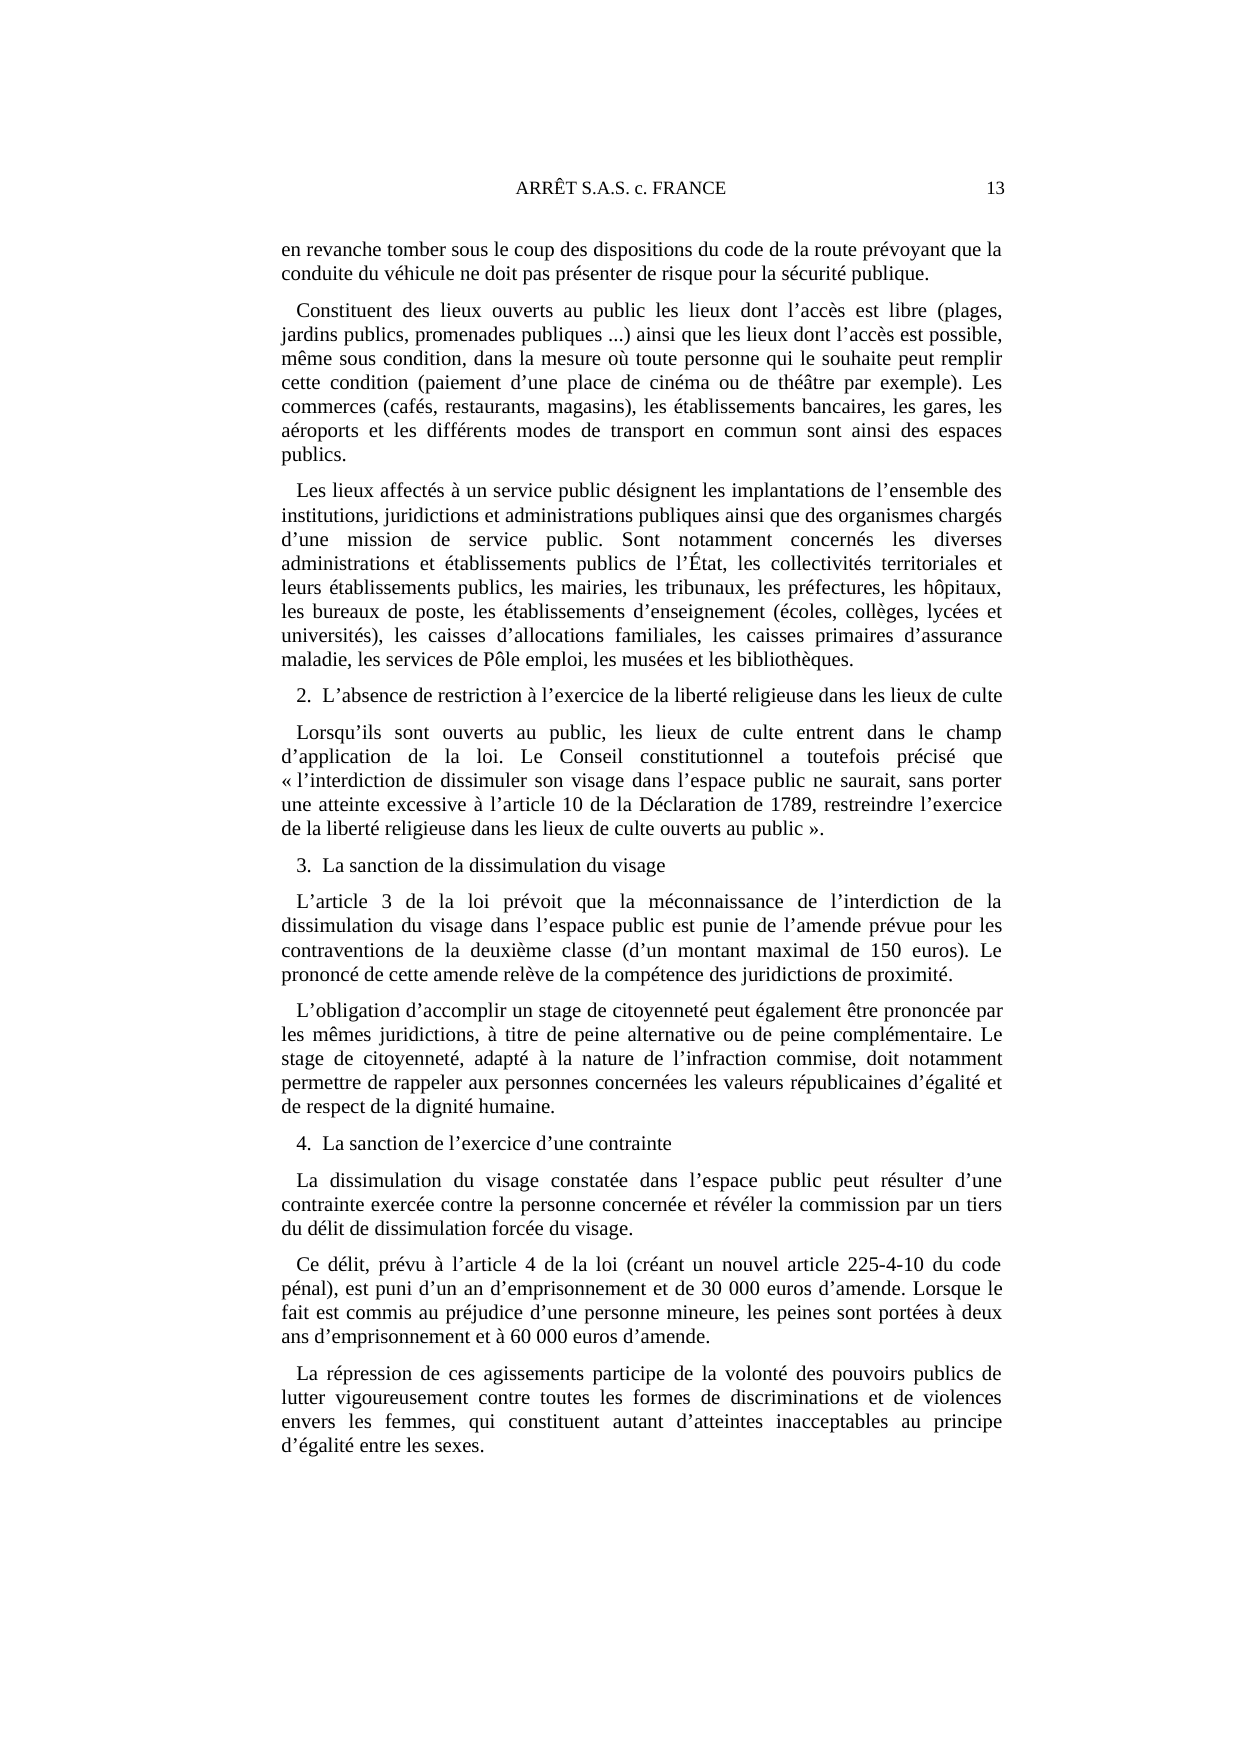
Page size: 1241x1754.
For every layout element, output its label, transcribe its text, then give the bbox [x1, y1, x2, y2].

text Ce délit, prévu à l’article 4 de la loi (créant un nouvel article 225-4-10 du code pénal), est puni d’un an d’emprisonnement et de 30 000 euros d’amende. Lorsque le fait est commis au préjudice d’une personne mineure, les peines sont portées à deux ans d’emprisonnement et à 60 000 euros d’amende. [281, 1252, 1003, 1348]
text 2. L’absence de restriction à l’exercice de la liberté religieuse dans les lieux de culte [281, 683, 1003, 707]
text 4. La sanction de l’exercice d’une contrainte [281, 1131, 1003, 1155]
text L’article 3 de la loi prévoit que la méconnaissance de l’interdiction de la dissimulation du visage dans l’espace public est punie de l’amende prévue pour les contraventions de la deuxième classe (d’un montant maximal de 150 euros). Le prononcé de cette amende relève de la compétence des juridictions de proximité. [281, 889, 1003, 986]
text Constituent des lieux ouverts au public les lieux dont l’accès est libre (plages, jardins publics, promenades publiques ...) ainsi que les lieux dont l’accès est possible, même sous condition, dans la mesure où toute personne qui le souhaite peut remplir cette condition (paiement d’une place de cinéma ou de théâtre par exemple). Les commerces (cafés, restaurants, magasins), les établissements bancaires, les gares, les aéroports et les différents modes de transport en commun sont ainsi des espaces publics. [281, 297, 1003, 466]
text La dissimulation du visage constatée dans l’espace public peut résulter d’une contrainte exercée contre la personne concernée et révéler la commission par un tiers du délit de dissimulation forcée du visage. [281, 1167, 1003, 1240]
text Les lieux affectés à un service public désignent les implantations de l’ensemble des institutions, juridictions et administrations publiques ainsi que des organismes chargés d’une mission de service public. Sont notamment concernés les diverses administrations et établissements publics de l’État, les collectivités territoriales et leurs établissements publics, les mairies, les tribunaux, les préfectures, les hôpitaux, les bureaux de poste, les établissements d’enseignement (écoles, collèges, lycées et universités), les caisses d’allocations familiales, les caisses primaires d’assurance maladie, les services de Pôle emploi, les musées et les bibliothèques. [281, 478, 1003, 671]
text 3. La sanction de la dissimulation du visage [281, 853, 1003, 877]
text La répression de ces agissements participe de la volonté des pouvoirs publics de lutter vigoureusement contre toutes les formes de discriminations et de violences envers les femmes, qui constituent autant d’atteintes inacceptables au principe d’égalité entre les sexes. [281, 1361, 1003, 1457]
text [281, 237, 1003, 285]
text L’obligation d’accomplir un stage de citoyenneté peut également être prononcée par les mêmes juridictions, à titre de peine alternative ou de peine complémentaire. Le stage de citoyenneté, adapté à la nature de l’infraction commise, doit notamment permettre de rappeler aux personnes concernées les valeurs républicaines d’égalité et de respect de la dignité humaine. [281, 998, 1003, 1118]
text Lorsqu’ils sont ouverts au public, les lieux de culte entrent dans le champ d’application de la loi. Le Conseil constitutionnel a toutefois précisé que « l’interdiction de dissimuler son visage dans l’espace public ne saurait, sans porter une atteinte excessive à l’article 10 de la Déclaration de 1789, restreindre l’exercice de la liberté religieuse dans les lieux de culte ouverts au public ». [281, 720, 1003, 840]
